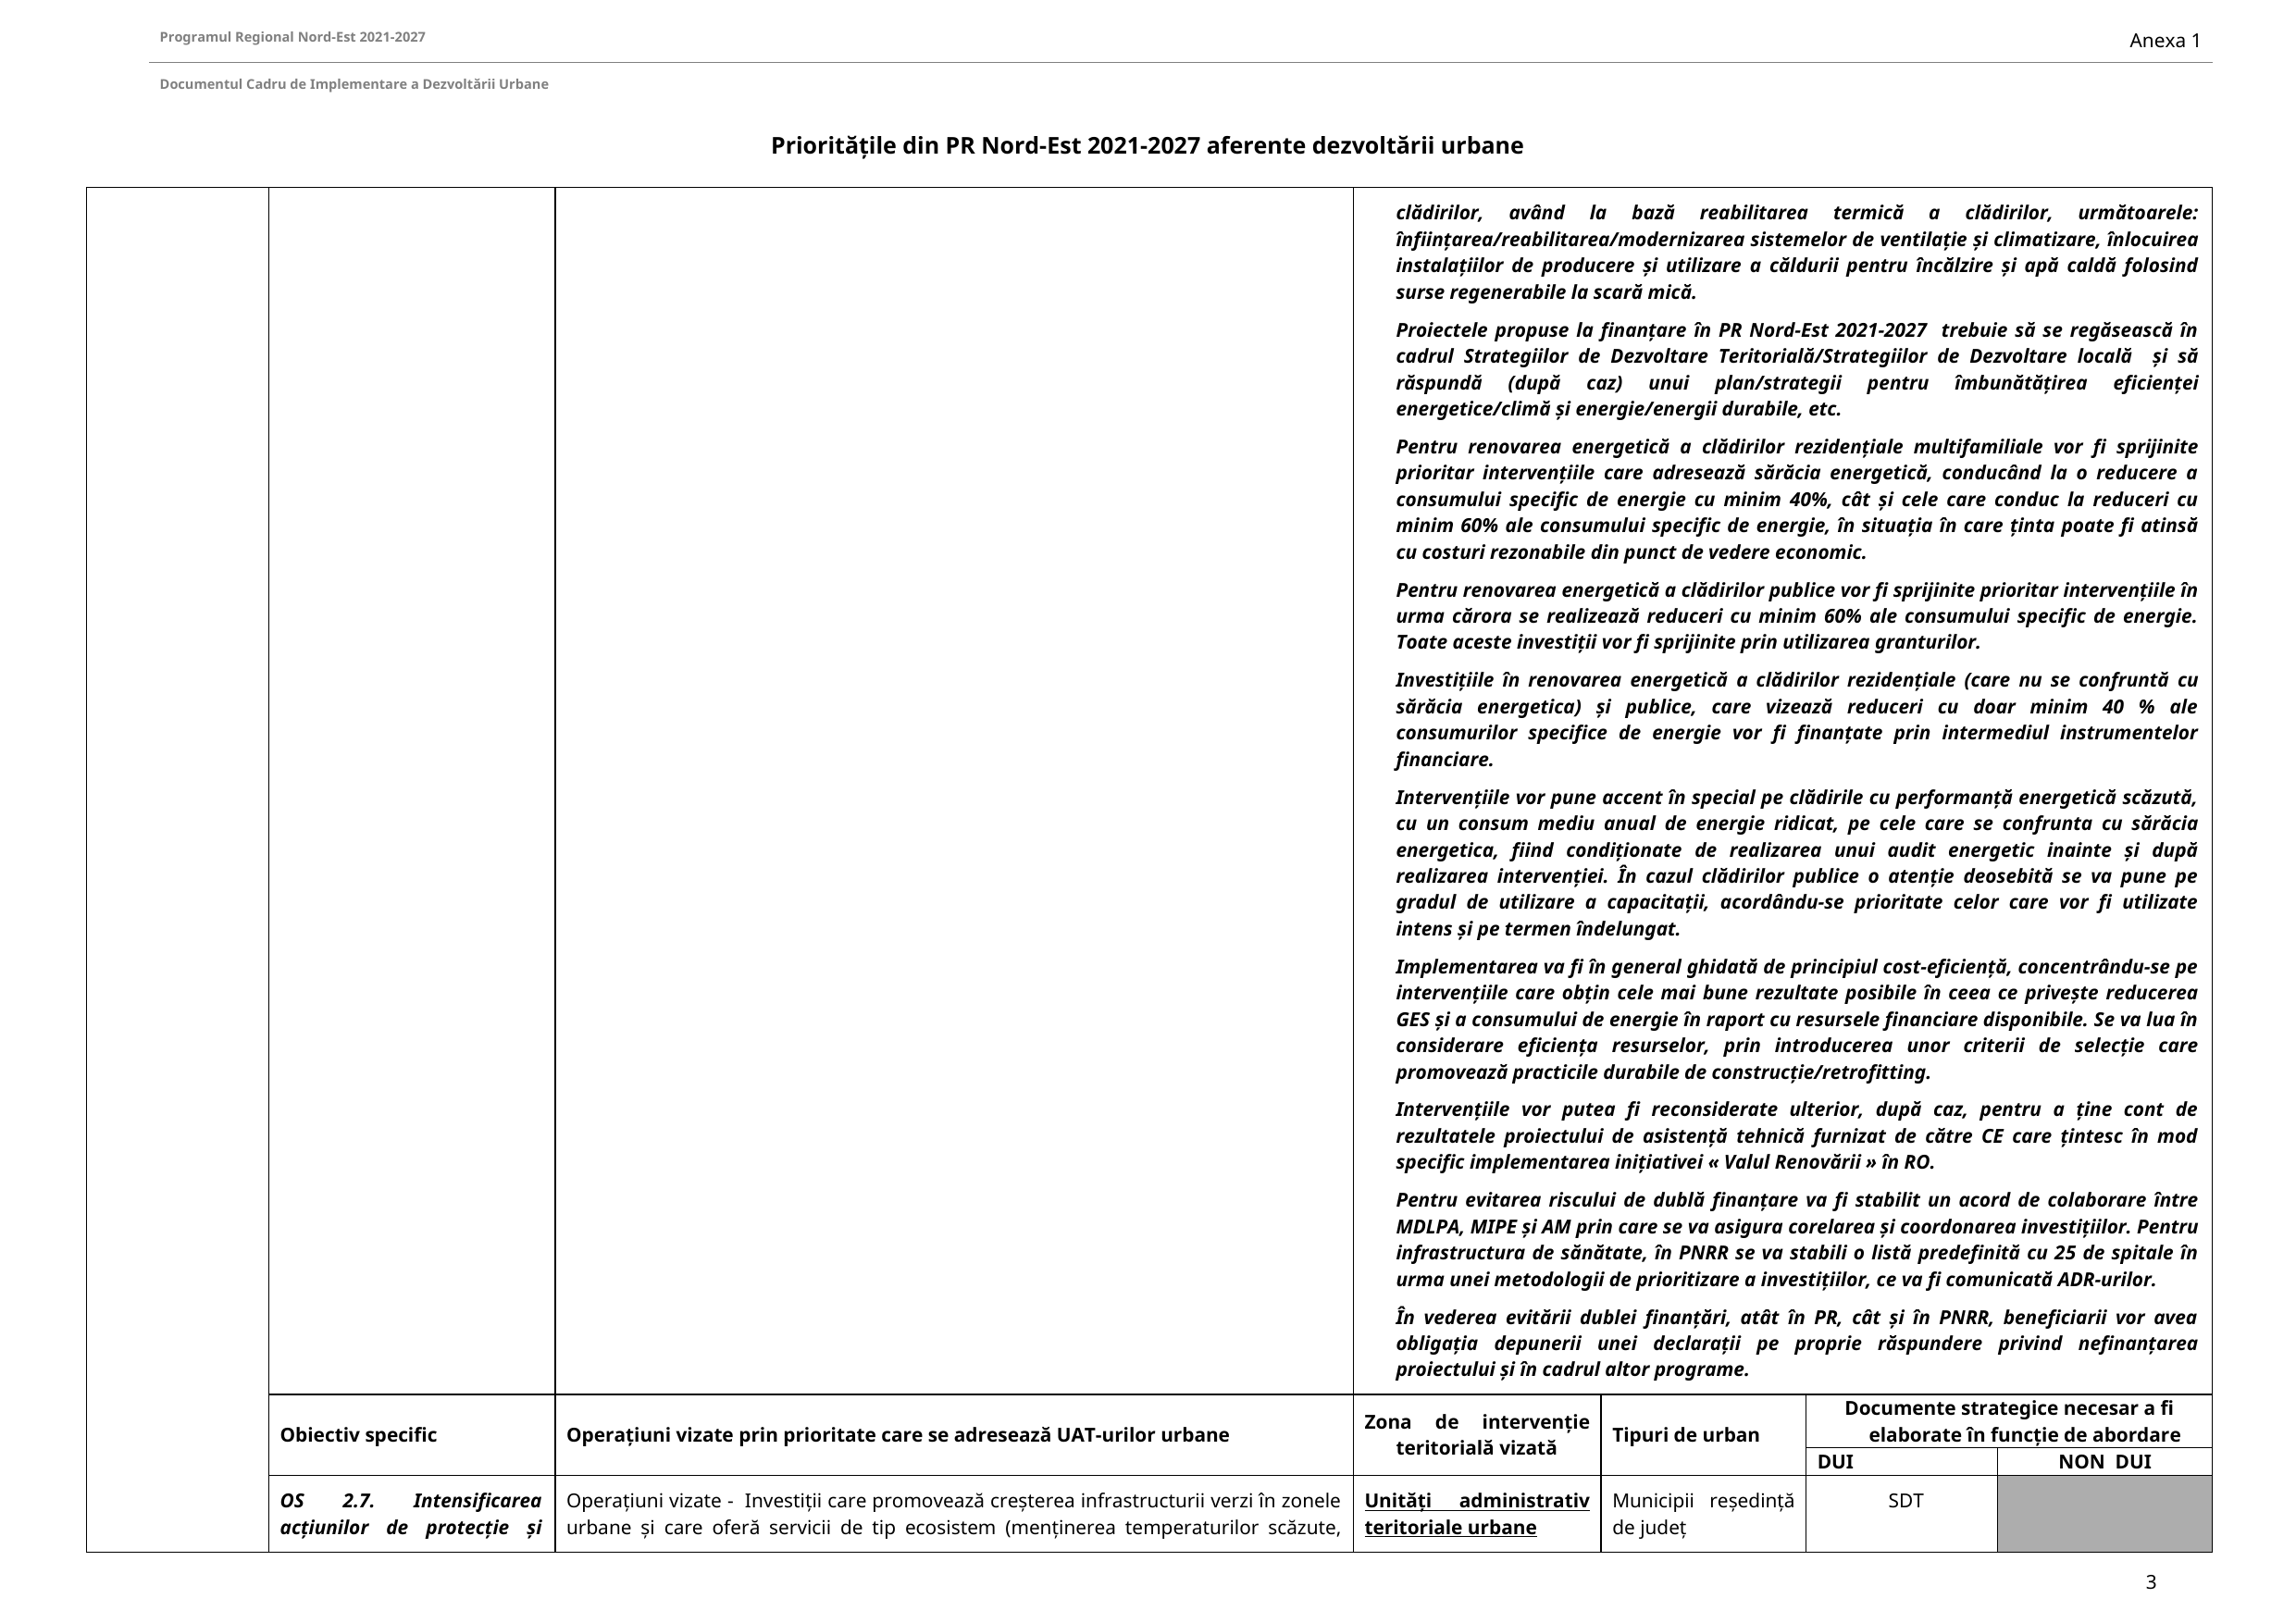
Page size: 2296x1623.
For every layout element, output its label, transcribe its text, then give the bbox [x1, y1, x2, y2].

table_cell Municipii reședință de județ [1602, 1476, 1806, 1552]
table_cell [1998, 1476, 2212, 1552]
table_cell Tipuri de urban [1602, 1395, 1806, 1475]
table_cell NON DUI [1998, 1448, 2212, 1475]
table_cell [1354, 188, 2212, 1394]
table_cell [1354, 1476, 1600, 1552]
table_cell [269, 1476, 554, 1552]
table_cell Obiectiv specific [269, 1395, 554, 1475]
table_cell Documente strategice necesar a fi elaborate în funcție de abordare [1806, 1395, 2212, 1447]
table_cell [556, 1476, 1353, 1552]
table_cell Operațiuni vizate prin prioritate care se adresează UAT-urilor urbane [556, 1395, 1353, 1475]
table_cell Zona de intervenție teritorială vizată [1354, 1395, 1600, 1475]
table_cell DUI [1806, 1448, 1997, 1475]
table_cell SDT [1806, 1476, 1997, 1552]
